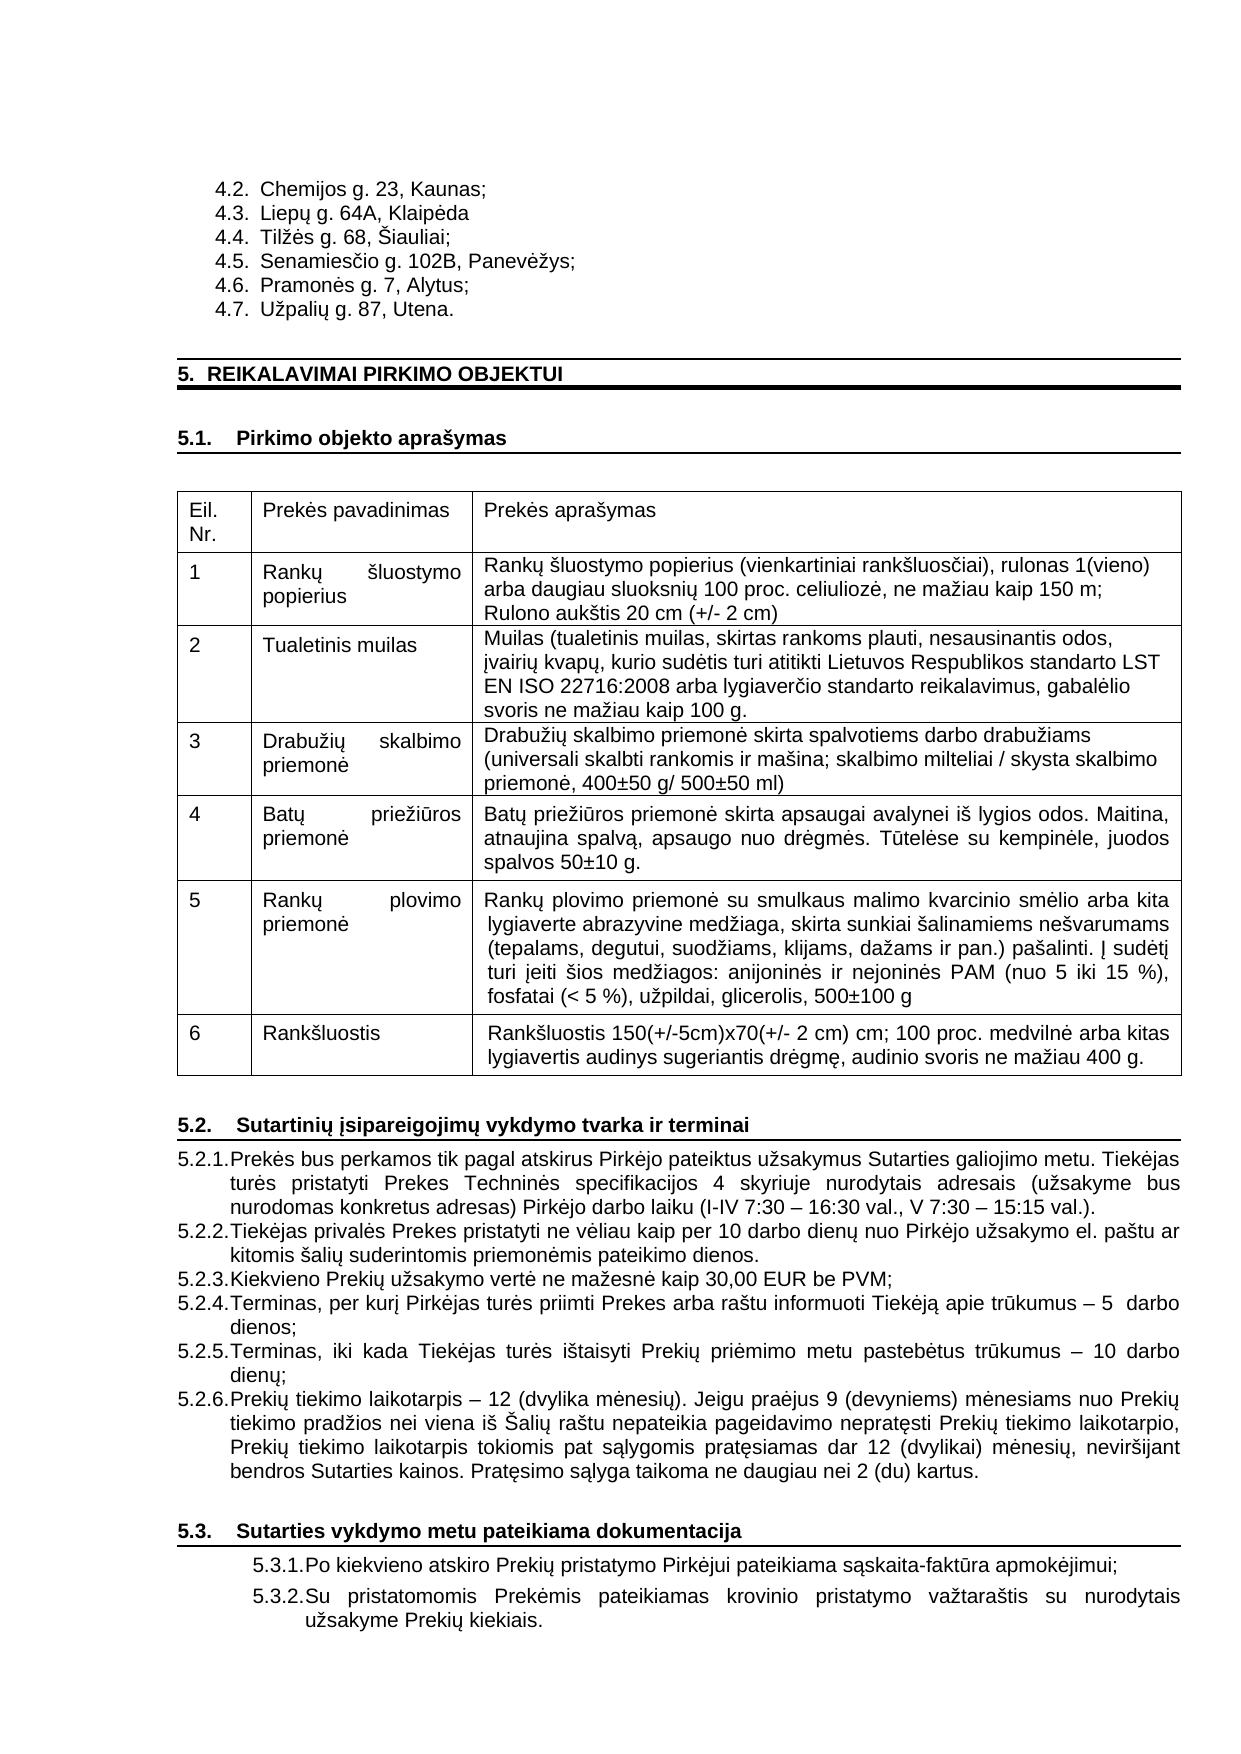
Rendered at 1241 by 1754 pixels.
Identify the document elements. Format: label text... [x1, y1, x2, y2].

table_cell Rankų šluostymo popierius [252, 553, 472, 625]
list Prekių tiekimo laikotarpis – 12 (dvylika mėnesių). Jeigu praėjus 9 (devyniems) mėnesiams nuo Prekių tiekimo pradžios nei viena iš Šalių raštu nepateikia pageidavimo nepratęsti Prekių tiekimo laikotarpio, Prekių tiekimo laikotarpis tokiomis pat sąlygomis pratęsiamas dar 12 (dvylikai) mėnesių, neviršijant bendros Sutarties kainos. Pratęsimo sąlyga taikoma ne daugiau nei 2 (du) kartus. [177, 1387, 1181, 1482]
table_cell 4 [178, 796, 251, 880]
table_cell Batų priežiūros priemonė [252, 796, 472, 880]
list Sutarties vykdymo metu pateikiama dokumentacija [177, 1519, 1181, 1545]
table_cell Drabužių skalbimo priemonė [252, 723, 472, 795]
list Užpalių g. 87, Utena. [215, 297, 1181, 321]
list Terminas, iki kada Tiekėjas turės ištaisyti Prekių priėmimo metu pastebėtus trūkumus – 10 darbo dienų; [177, 1339, 1181, 1387]
table_cell Rankšluostis 150(+/-5cm)x70(+/- 2 cm) cm; 100 proc. medvilnė arba kitas lygiavertis audinys sugeriantis drėgmę, audinio svoris ne mažiau 400 g. [473, 1015, 1181, 1075]
list Pirkimo objekto aprašymas [177, 426, 1181, 452]
list Tiekėjas privalės Prekes pristatyti ne vėliau kaip per 10 darbo dienų nuo Pirkėjo užsakymo el. paštu ar kitomis šalių suderintomis priemonėmis pateikimo dienos. [177, 1219, 1181, 1267]
table_cell Muilas (tualetinis muilas, skirtas rankoms plauti, nesausinantis odos, įvairių kvapų, kurio sudėtis turi atitikti Lietuvos Respublikos standarto LST EN ISO 22716:2008 arba lygiaverčio standarto reikalavimus, gabalėlio svoris ne mažiau kaip 100 g. [473, 626, 1181, 722]
table_cell Rankų šluostymo popierius (vienkartiniai rankšluosčiai), rulonas 1(vieno) arba daugiau sluoksnių 100 proc. celiuliozė, ne mažiau kaip 150 m; Rulono aukštis 20 cm (+/- 2 cm) [473, 553, 1181, 625]
list Pramonės g. 7, Alytus; [215, 273, 1181, 297]
table_cell 2 [178, 626, 251, 722]
table_cell Rankų plovimo priemonė [252, 881, 472, 1014]
table_header Prekės pavadinimas [252, 492, 472, 552]
list Po kiekvieno atskiro Prekių pristatymo Pirkėjui pateikiama sąskaita-faktūra apmokėjimui; [252, 1553, 1181, 1577]
list Senamiesčio g. 102B, Panevėžys; [215, 249, 1181, 273]
list Prekės bus perkamos tik pagal atskirus Pirkėjo pateiktus užsakymus Sutarties galiojimo metu. Tiekėjas turės pristatyti Prekes Techninės specifikacijos 4 skyriuje nurodytais adresais (užsakyme bus nurodomas konkretus adresas) Pirkėjo darbo laiku (I-IV 7:30 – 16:30 val., V 7:30 – 15:15 val.). [177, 1147, 1181, 1219]
list Liepų g. 64A, Klaipėda [215, 201, 1181, 225]
list REIKALAVIMAI PIRKIMO OBJEKTUI [177, 360, 1181, 385]
table_cell Rankų plovimo priemonė su smulkaus malimo kvarcinio smėlio arba kita lygiaverte abrazyvine medžiaga, skirta sunkiai šalinamiems nešvarumams (tepalams, degutui, suodžiams, klijams, dažams ir pan.) pašalinti. Į sudėtį turi įeiti šios medžiagos: anijoninės ir nejoninės PAM (nuo 5 iki 15 %), fosfatai (< 5 %), užpildai, glicerolis, 500±100 g [473, 881, 1181, 1014]
list Kiekvieno Prekių užsakymo vertė ne mažesnė kaip 30,00 EUR be PVM; [177, 1267, 1181, 1291]
table_header Prekės aprašymas [473, 492, 1181, 552]
list Terminas, per kurį Pirkėjas turės priimti Prekes arba raštu informuoti Tiekėją apie trūkumus – 5 darbo dienos; [177, 1291, 1181, 1339]
table_cell Tualetinis muilas [252, 626, 472, 722]
table_cell Batų priežiūros priemonė skirta apsaugai avalynei iš lygios odos. Maitina, atnaujina spalvą, apsaugo nuo drėgmės. Tūtelėse su kempinėle, juodos spalvos 50±10 g. [473, 796, 1181, 880]
table_cell 3 [178, 723, 251, 795]
table_header Eil. Nr. [178, 492, 251, 552]
table_cell Rankšluostis [252, 1015, 472, 1075]
list Tilžės g. 68, Šiauliai; [215, 225, 1181, 249]
list Sutartinių įsipareigojimų vykdymo tvarka ir terminai [177, 1113, 1181, 1139]
table_cell Drabužių skalbimo priemonė skirta spalvotiems darbo drabužiams (universali skalbti rankomis ir mašina; skalbimo milteliai / skysta skalbimo priemonė, 400±50 g/ 500±50 ml) [473, 723, 1181, 795]
list Su pristatomomis Prekėmis pateikiamas krovinio pristatymo važtaraštis su nurodytais užsakyme Prekių kiekiais. [252, 1583, 1181, 1631]
list Chemijos g. 23, Kaunas; [215, 177, 1181, 201]
table_cell 1 [178, 553, 251, 625]
table_cell 6 [178, 1015, 251, 1075]
table_cell 5 [178, 881, 251, 1014]
